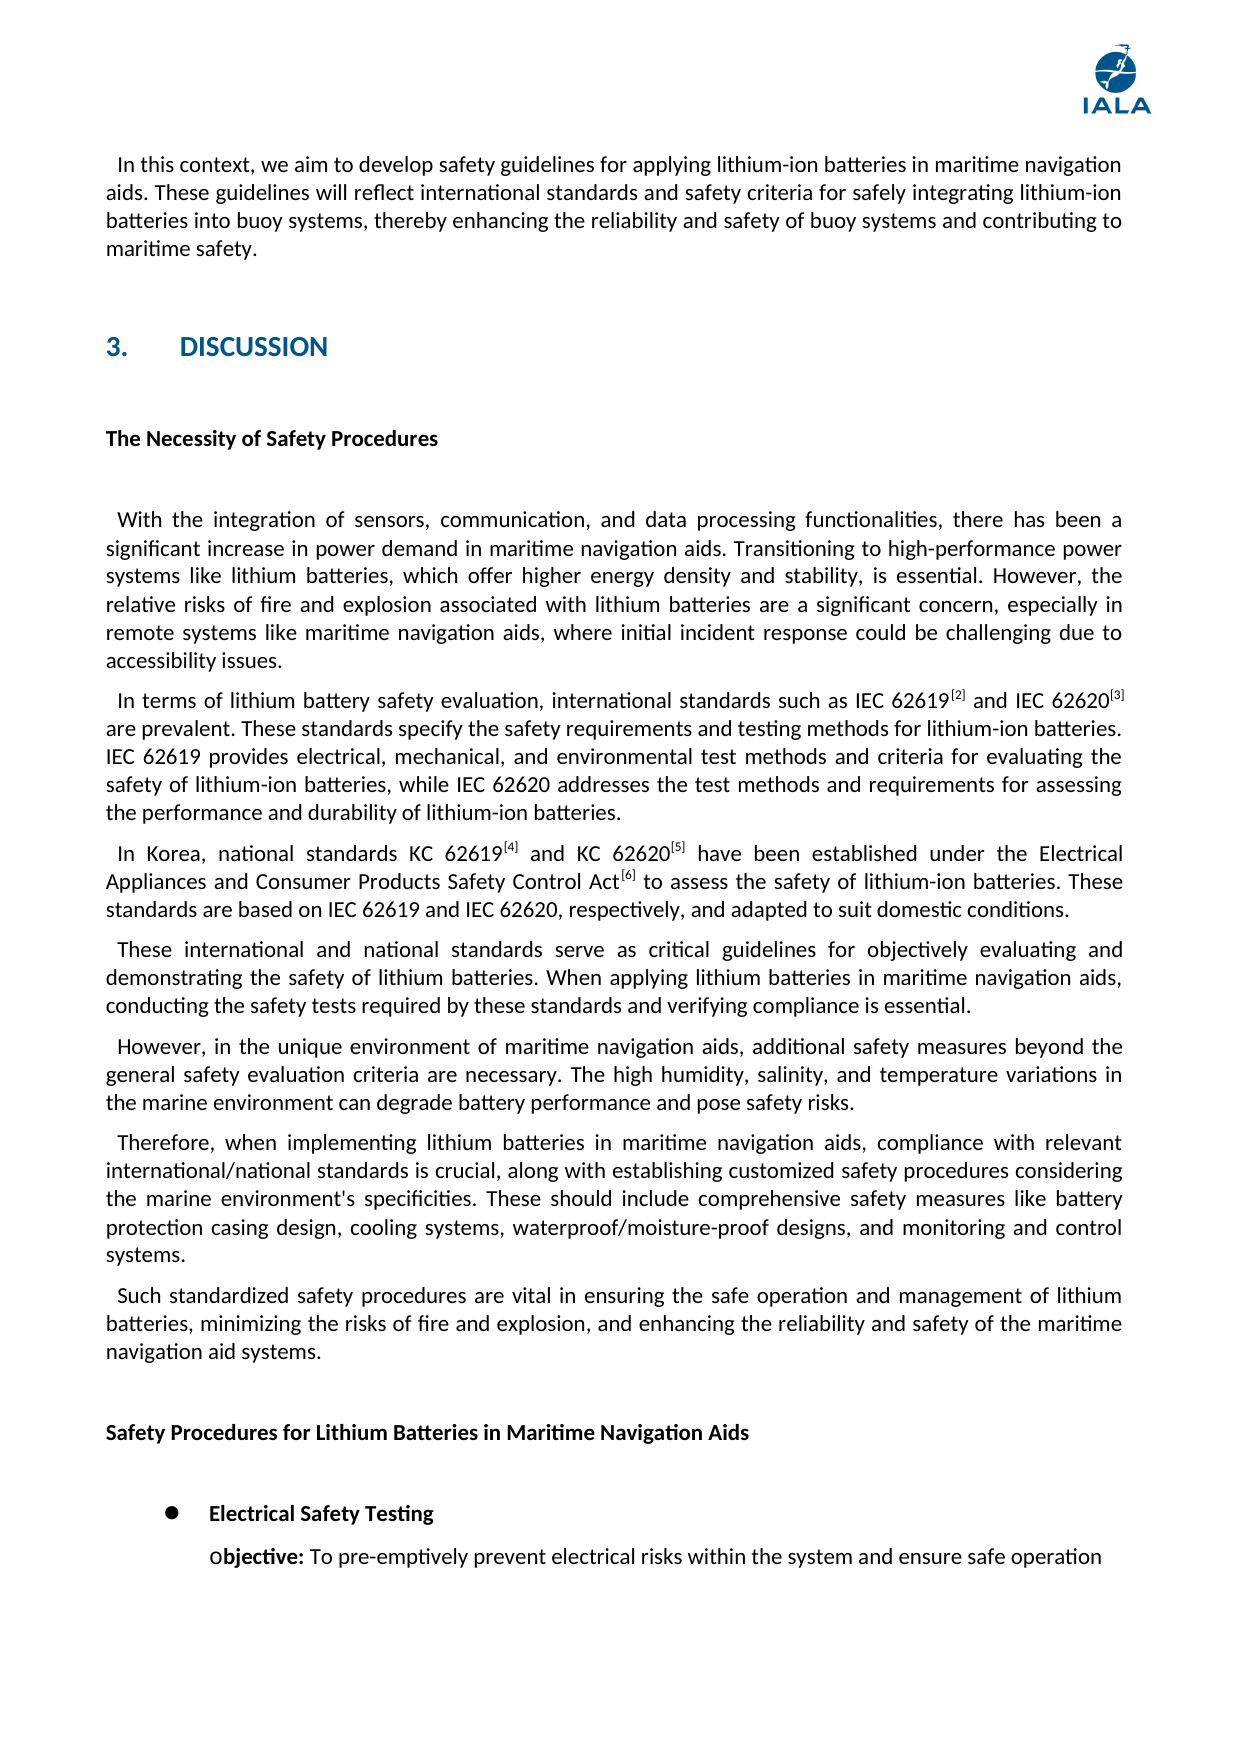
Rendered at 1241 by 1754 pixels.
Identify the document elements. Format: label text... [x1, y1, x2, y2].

text In this context, we aim to develop safety guidelines for applying lithium-ion batteries in maritime navigation aids. These guidelines will reflect international standards and safety criteria for safely integrating lithium-ion batteries into buoy systems, thereby enhancing the reliability and safety of buoy systems and contributing to maritime safety. [106, 150, 1124, 262]
text Such standardized safety procedures are vital in ensuring the safe operation and management of lithium batteries, minimizing the risks of fire and explosion, and enhancing the reliability and safety of the maritime navigation aid systems. [106, 1281, 1124, 1365]
text With the integration of sensors, communication, and data processing functionalities, there has been a significant increase in power demand in maritime navigation aids. Transitioning to high-performance power systems like lithium batteries, which offer higher energy density and stability, is essential. However, the relative risks of fire and explosion associated with lithium batteries are a significant concern, especially in remote systems like maritime navigation aids, where initial incident response could be challenging due to accessibility issues. [106, 506, 1124, 674]
text Therefore, when implementing lithium batteries in maritime navigation aids, compliance with relevant international/national standards is crucial, along with establishing customized safety procedures considering the marine environment's specificities. These should include comprehensive safety measures like battery protection casing design, cooling systems, waterproof/moisture-proof designs, and monitoring and control systems. [106, 1128, 1124, 1269]
list Electrical Safety Testing [163, 1499, 1124, 1527]
text In Korea, national standards KC 62619[4] and KC 62620[5] have been established under the Electrical Appliances and Consumer Products Safety Control Act[6] to assess the safety of lithium-ion batteries. These standards are based on IEC 62619 and IEC 62620, respectively, and adapted to suit domestic conditions. [106, 839, 1124, 923]
text The Necessity of Safety Procedures [106, 424, 1124, 453]
text These international and national standards serve as critical guidelines for objectively evaluating and demonstrating the safety of lithium batteries. When applying lithium batteries in maritime navigation aids, conducting the safety tests required by these standards and verifying compliance is essential. [106, 935, 1124, 1019]
text Safety Procedures for Lithium Batteries in Maritime Navigation Aids [106, 1418, 1124, 1446]
subtitle Discussion [106, 328, 1124, 363]
text objective: To pre-emptively prevent electrical risks within the system and ensure safe operation [209, 1540, 1124, 1571]
text However, in the unique environment of maritime navigation aids, additional safety measures beyond the general safety evaluation criteria are necessary. The high humidity, salinity, and temperature variations in the marine environment can degrade battery performance and pose safety risks. [106, 1032, 1124, 1116]
text In terms of lithium battery safety evaluation, international standards such as IEC 62619[2] and IEC 62620[3] are prevalent. These standards specify the safety requirements and testing methods for lithium-ion batteries. IEC 62619 provides electrical, mechanical, and environmental test methods and criteria for evaluating the safety of lithium-ion batteries, while IEC 62620 addresses the test methods and requirements for assessing the performance and durability of lithium-ion batteries. [106, 686, 1124, 826]
picture [1068, 36, 1163, 129]
